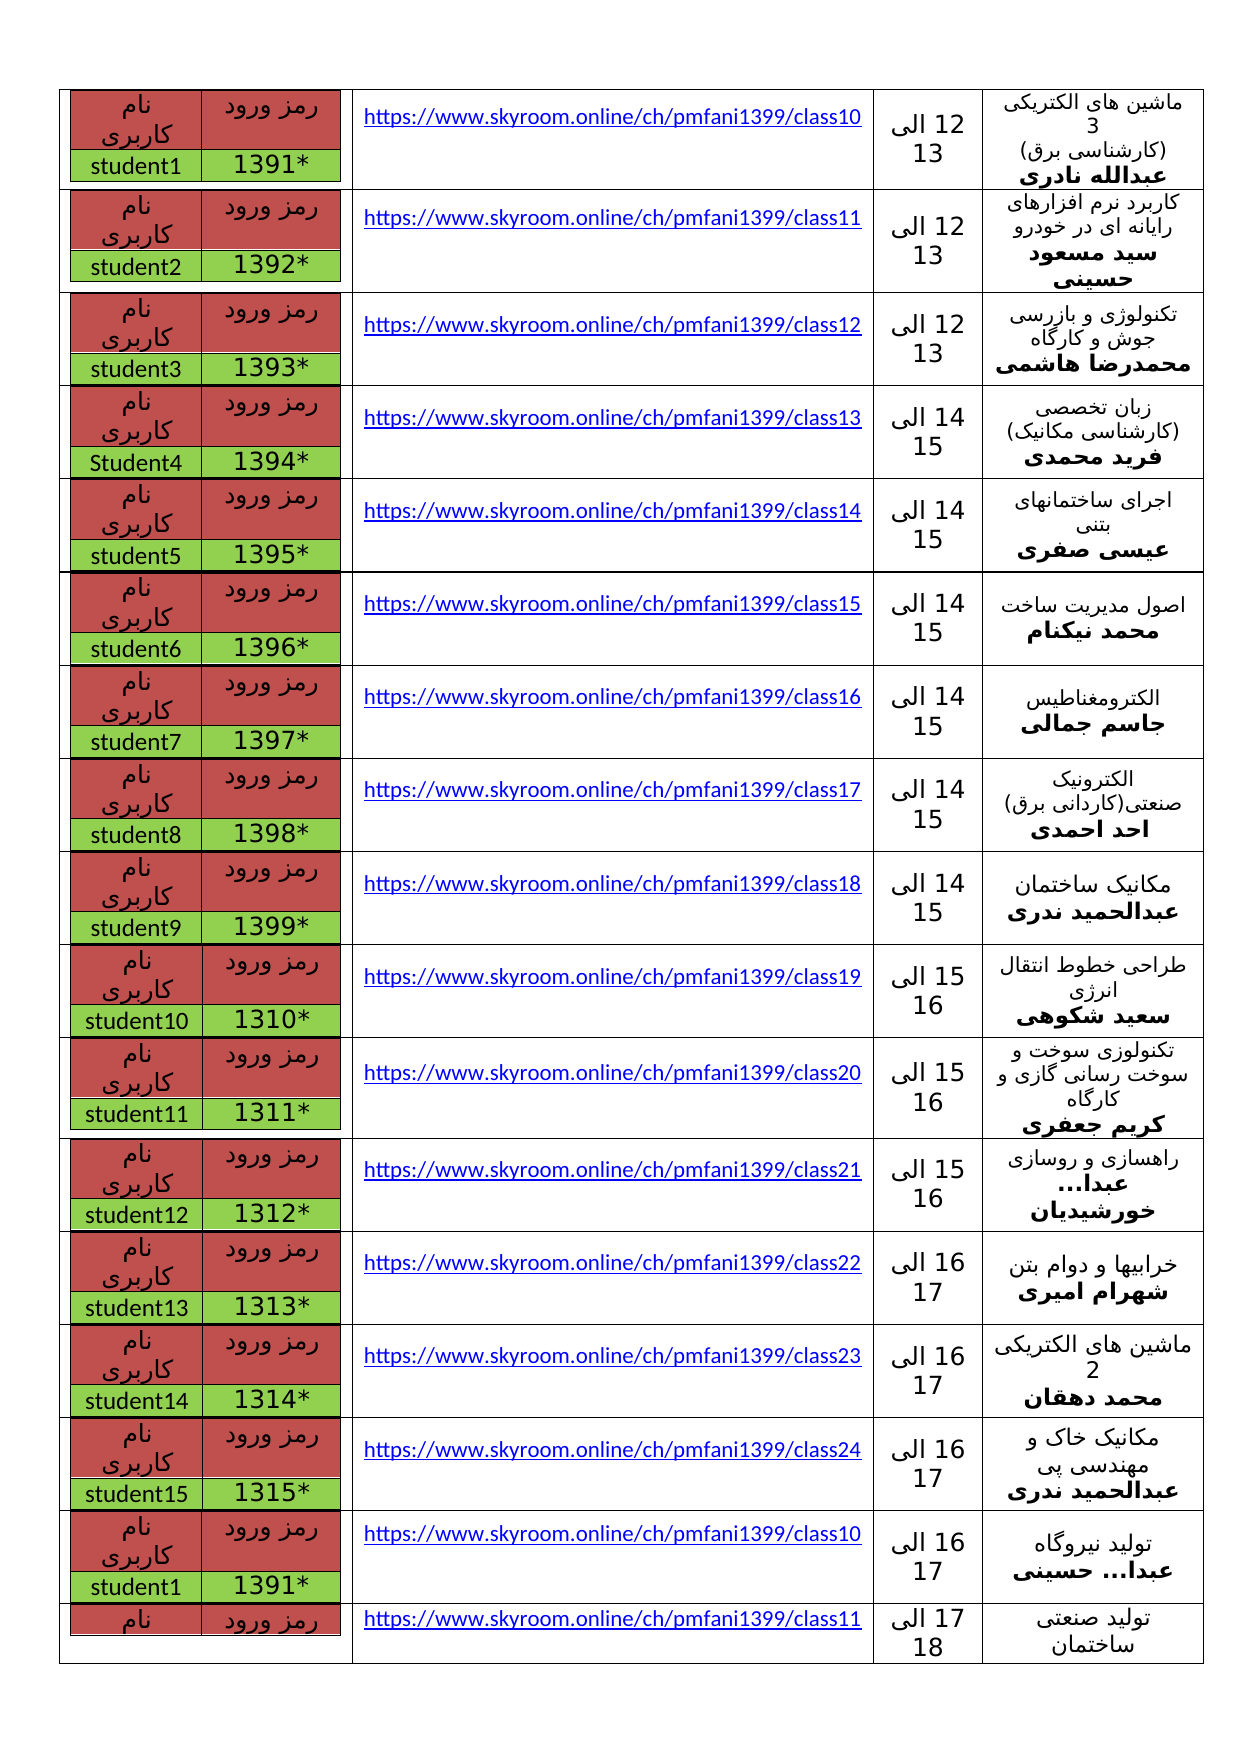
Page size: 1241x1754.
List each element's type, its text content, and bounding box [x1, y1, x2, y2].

table_cell تکنولوزی سوخت و سوخت رسانی گازی و کارگاه کریم جعفری [983, 1038, 1203, 1138]
table_cell [60, 1511, 70, 1603]
table_cell راهسازی و روسازی عبدا... خورشیدیان [983, 1139, 1203, 1231]
table_cell [60, 293, 70, 385]
table_cell https://www.skyroom.online/ch/pmfani1399/class24 [353, 1418, 873, 1510]
table_cell https://www.skyroom.online/ch/pmfani1399/class11 [353, 190, 873, 292]
table_cell https://www.skyroom.online/ch/pmfani1399/class15 [353, 573, 873, 664]
table_cell [60, 479, 70, 571]
table_cell 14 الی 15 [874, 759, 982, 851]
table_cell [341, 573, 352, 664]
table_cell کاربرد نرم افزارهای رایانه ای در خودرو سید مسعود حسینی [983, 190, 1203, 292]
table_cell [983, 1604, 1203, 1663]
table_cell [60, 386, 70, 478]
table_cell 14 الی 15 [874, 386, 982, 478]
table_cell مکانیک ساختمان عبدالحمید ندری [983, 852, 1203, 944]
table_cell [341, 1232, 352, 1324]
table_cell 14 الی 15 [874, 666, 982, 758]
table_cell ماشین های الکتریکی 3 (کارشناسی برق) عبدالله نادری [983, 90, 1203, 189]
table_cell [341, 293, 352, 385]
table_cell مکانیک خاک و مهندسی پی عبدالحمید ندری [983, 1418, 1203, 1510]
table_cell الکترومغناطیس جاسم جمالی [983, 666, 1203, 758]
table_cell https://www.skyroom.online/ch/pmfani1399/class14 [353, 479, 873, 571]
table_cell [60, 759, 70, 851]
table_cell طراحی خطوط انتقال انرژی سعید شکوهی [983, 945, 1203, 1037]
table_cell https://www.skyroom.online/ch/pmfani1399/class20 [353, 1038, 873, 1138]
table_cell [60, 945, 70, 1037]
table_cell 15 الی 16 [874, 945, 982, 1037]
table_cell ماشین های الکتریکی2 محمد دهقان [983, 1325, 1203, 1417]
table_cell [341, 945, 352, 1037]
table_cell 17 الی 18 [874, 1604, 982, 1663]
table_cell [60, 1604, 352, 1663]
table_cell https://www.skyroom.online/ch/pmfani1399/class19 [353, 945, 873, 1037]
table_cell خرابیها و دوام بتن شهرام امیری [983, 1232, 1203, 1324]
table_cell زبان تخصصی (کارشناسی مکانیک) فرید محمدی [983, 386, 1203, 478]
table_cell 14 الی 15 [874, 852, 982, 944]
table_cell [60, 1232, 70, 1324]
table_cell 12 الی 13 [874, 190, 982, 292]
table_cell [60, 573, 70, 664]
table_cell [341, 1325, 352, 1417]
table_cell [60, 1139, 70, 1231]
table_cell [341, 852, 352, 944]
table_cell [60, 852, 70, 944]
table_cell https://www.skyroom.online/ch/pmfani1399/class12 [353, 293, 873, 385]
table_cell 16 الی 17 [874, 1325, 982, 1417]
table_cell اجرای ساختمانهای بتنی عیسی صفری [983, 479, 1203, 571]
table_cell الکترونیک صنعتی(کاردانی برق) احد احمدی [983, 759, 1203, 851]
table_cell [341, 1511, 352, 1603]
table_cell 16 الی 17 [874, 1418, 982, 1510]
table_cell https://www.skyroom.online/ch/pmfani1399/class16 [353, 666, 873, 758]
table_cell [341, 386, 352, 478]
table_cell https://www.skyroom.online/ch/pmfani1399/class10 [353, 1511, 873, 1603]
table_cell https://www.skyroom.online/ch/pmfani1399/class17 [353, 759, 873, 851]
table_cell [353, 1604, 873, 1663]
table_cell تکنولوژی و بازرسی جوش و کارگاه محمدرضا هاشمی [983, 293, 1203, 385]
table_cell [341, 759, 352, 851]
table_cell https://www.skyroom.online/ch/pmfani1399/class18 [353, 852, 873, 944]
table_cell [341, 666, 352, 758]
table_cell https://www.skyroom.online/ch/pmfani1399/class10 [353, 90, 873, 189]
table_cell [60, 1325, 70, 1417]
table_cell [60, 190, 352, 292]
table_cell [341, 1139, 352, 1231]
table_cell https://www.skyroom.online/ch/pmfani1399/class21 [353, 1139, 873, 1231]
table_cell [60, 1038, 352, 1138]
table_cell [60, 666, 70, 758]
table_cell https://www.skyroom.online/ch/pmfani1399/class13 [353, 386, 873, 478]
table_cell [341, 479, 352, 571]
table_cell 12 الی 13 [874, 293, 982, 385]
table_cell 16 الی 17 [874, 1511, 982, 1603]
table_cell [60, 1418, 70, 1510]
table_cell اصول مدیریت ساخت محمد نیکنام [983, 573, 1203, 664]
table_cell [60, 90, 352, 189]
table_cell [341, 1418, 352, 1510]
table_cell https://www.skyroom.online/ch/pmfani1399/class22 [353, 1232, 873, 1324]
table_cell 14 الی 15 [874, 573, 982, 664]
table_cell 16 الی 17 [874, 1232, 982, 1324]
table_cell https://www.skyroom.online/ch/pmfani1399/class23 [353, 1325, 873, 1417]
table_cell تولید نیروگاه عبدا... حسینی [983, 1511, 1203, 1603]
table_cell 15 الی 16 [874, 1038, 982, 1138]
table_cell 12 الی 13 [874, 90, 982, 189]
table_cell 14 الی 15 [874, 479, 982, 571]
table_cell 15 الی 16 [874, 1139, 982, 1231]
